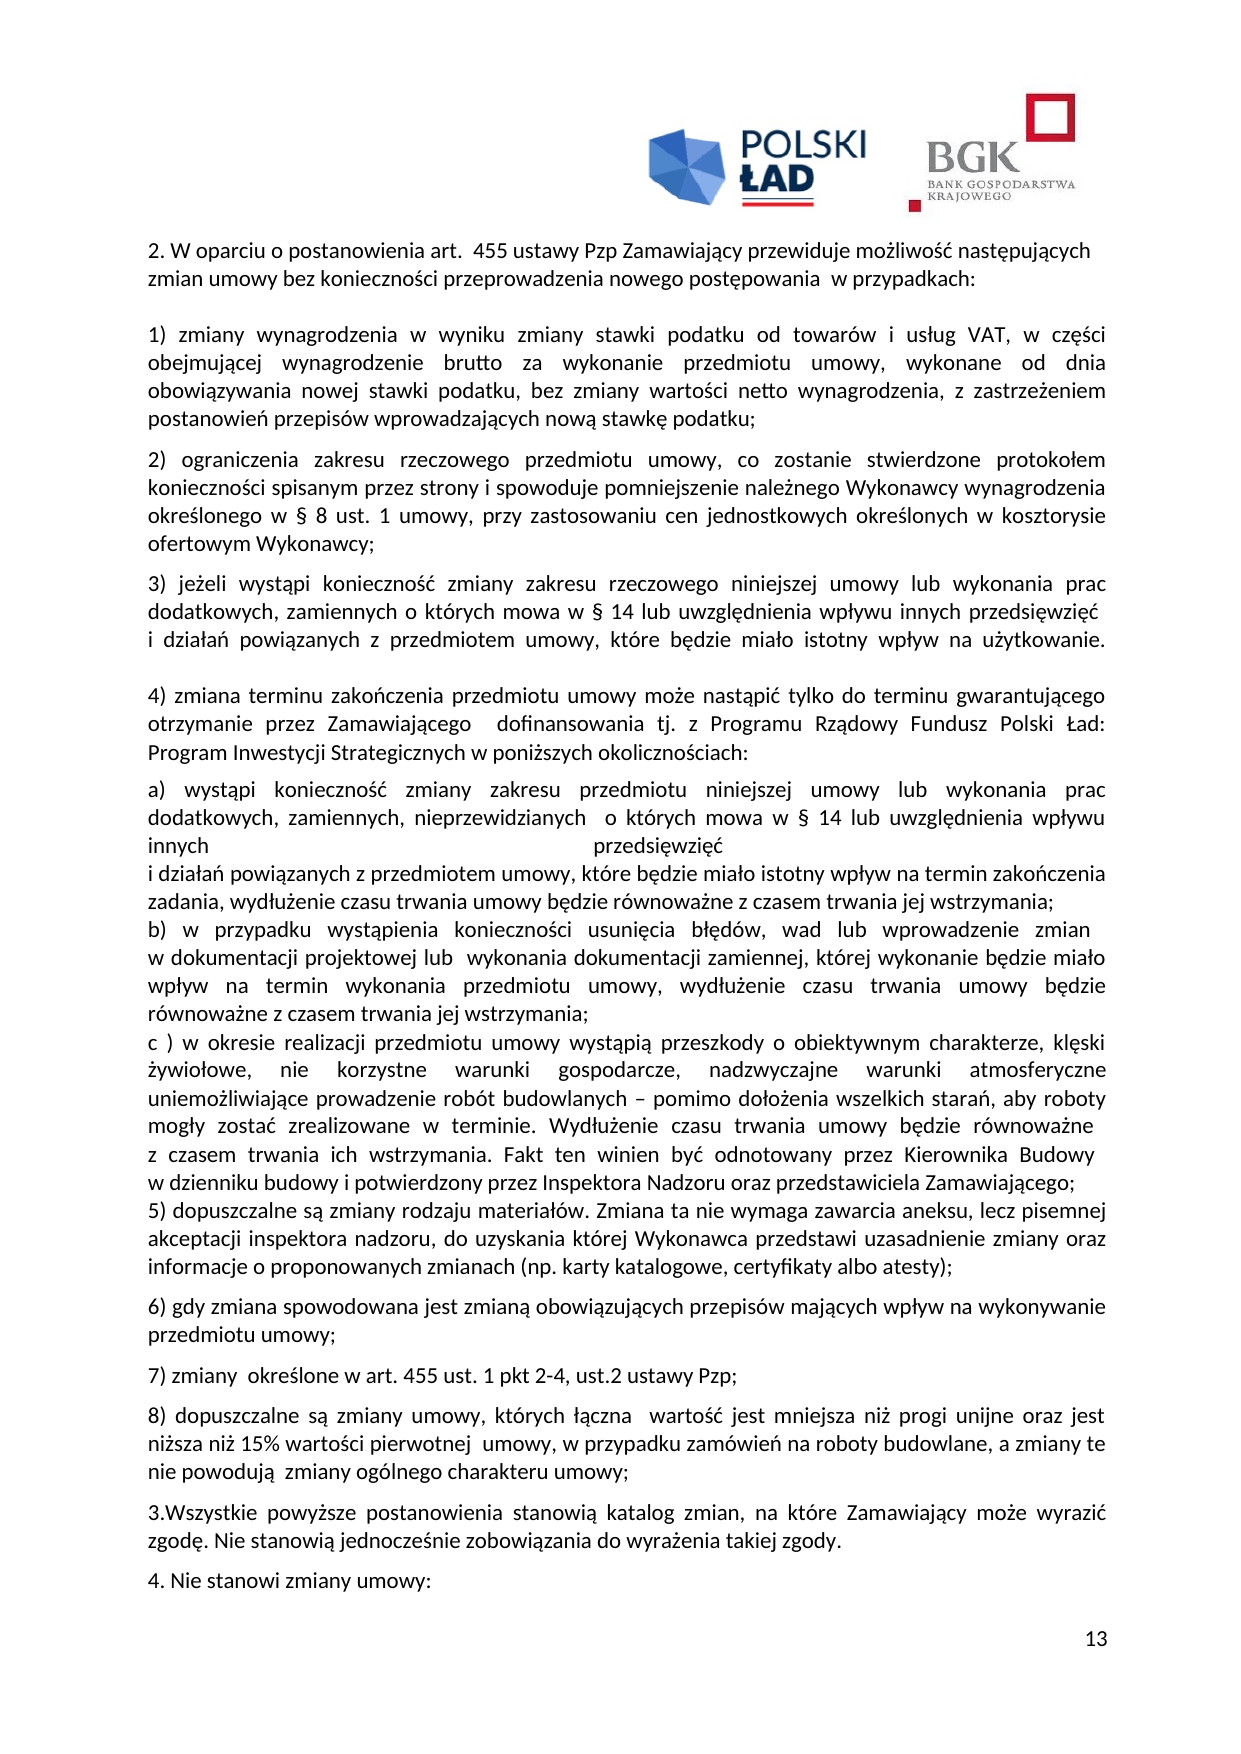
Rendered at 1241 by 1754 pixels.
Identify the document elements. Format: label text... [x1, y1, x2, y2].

text a) wystąpi konieczność zmiany zakresu przedmiotu niniejszej umowy lub wykonania prac dodatkowych, zamiennych, nieprzewidzianych o których mowa w § 14 lub uwzględnienia wpływu innych przedsięwzięć i działań powiązanych z przedmiotem umowy, które będzie miało istotny wpływ na termin zakończenia zadania, wydłużenie czasu trwania umowy będzie równoważne z czasem trwania jej wstrzymania; [148, 775, 1107, 916]
text 4. Nie stanowi zmiany umowy: [148, 1566, 1107, 1594]
text b) w przypadku wystąpienia konieczności usunięcia błędów, wad lub wprowadzenie zmian w dokumentacji projektowej lub wykonania dokumentacji zamiennej, której wykonanie będzie miało wpływ na termin wykonania przedmiotu umowy, wydłużenie czasu trwania umowy będzie równoważne z czasem trwania jej wstrzymania; [148, 916, 1107, 1028]
text 2) ograniczenia zakresu rzeczowego przedmiotu umowy, co zostanie stwierdzone protokołem konieczności spisanym przez strony i spowoduje pomniejszenie należnego Wykonawcy wynagrodzenia określonego w § 8 ust. 1 umowy, przy zastosowaniu cen jednostkowych określonych w kosztorysie ofertowym Wykonawcy; [148, 445, 1107, 557]
text 2. W oparciu o postanowienia art. 455 ustawy Pzp Zamawiający przewiduje możliwość następujących zmian umowy bez konieczności przeprowadzenia nowego postępowania w przypadkach: [148, 236, 1107, 292]
text 6) gdy zmiana spowodowana jest zmianą obowiązujących przepisów mających wpływ na wykonywanie przedmiotu umowy; [148, 1292, 1107, 1348]
text 5) dopuszczalne są zmiany rodzaju materiałów. Zmiana ta nie wymaga zawarcia aneksu, lecz pisemnej akceptacji inspektora nadzoru, do uzyskania której Wykonawca przedstawi uzasadnienie zmiany oraz informacje o proponowanych zmianach (np. karty katalogowe, certyfikaty albo atesty); [148, 1196, 1107, 1280]
text 7) zmiany określone w art. 455 ust. 1 pkt 2-4, ust.2 ustawy Pzp; [148, 1361, 1107, 1389]
text 1) zmiany wynagrodzenia w wyniku zmiany stawki podatku od towarów i usług VAT, w części obejmującej wynagrodzenie brutto za wykonanie przedmiotu umowy, wykonane od dnia obowiązywania nowej stawki podatku, bez zmiany wartości netto wynagrodzenia, z zastrzeżeniem postanowień przepisów wprowadzających nową stawkę podatku; [148, 320, 1107, 432]
text c ) w okresie realizacji przedmiotu umowy wystąpią przeszkody o obiektywnym charakterze, klęski żywiołowe, nie korzystne warunki gospodarcze, nadzwyczajne warunki atmosferyczne uniemożliwiające prowadzenie robót budowlanych – pomimo dołożenia wszelkich starań, aby roboty mogły zostać zrealizowane w terminie. Wydłużenie czasu trwania umowy będzie równoważne z czasem trwania ich wstrzymania. Fakt ten winien być odnotowany przez Kierownika Budowy w dzienniku budowy i potwierdzony przez Inspektora Nadzoru oraz przedstawiciela Zamawiającego; [148, 1028, 1107, 1196]
text 3) jeżeli wystąpi konieczność zmiany zakresu rzeczowego niniejszej umowy lub wykonania prac dodatkowych, zamiennych o których mowa w § 14 lub uwzględnienia wpływu innych przedsięwzięć i działań powiązanych z przedmiotem umowy, które będzie miało istotny wpływ na użytkowanie. [148, 569, 1107, 682]
picture [628, 73, 1108, 237]
text 4) zmiana terminu zakończenia przedmiotu umowy może nastąpić tylko do terminu gwarantującego otrzymanie przez Zamawiającego dofinansowania tj. z Programu Rządowy Fundusz Polski Ład: Program Inwestycji Strategicznych w poniższych okolicznościach: [148, 682, 1107, 766]
text 3.Wszystkie powyższe postanowienia stanowią katalog zmian, na które Zamawiający może wyrazić zgodę. Nie stanowią jednocześnie zobowiązania do wyrażenia takiej zgody. [148, 1498, 1107, 1554]
text 8) dopuszczalne są zmiany umowy, których łączna wartość jest mniejsza niż progi unijne oraz jest niższa niż 15% wartości pierwotnej umowy, w przypadku zamówień na roboty budowlane, a zmiany te nie powodują zmiany ogólnego charakteru umowy; [148, 1401, 1107, 1485]
